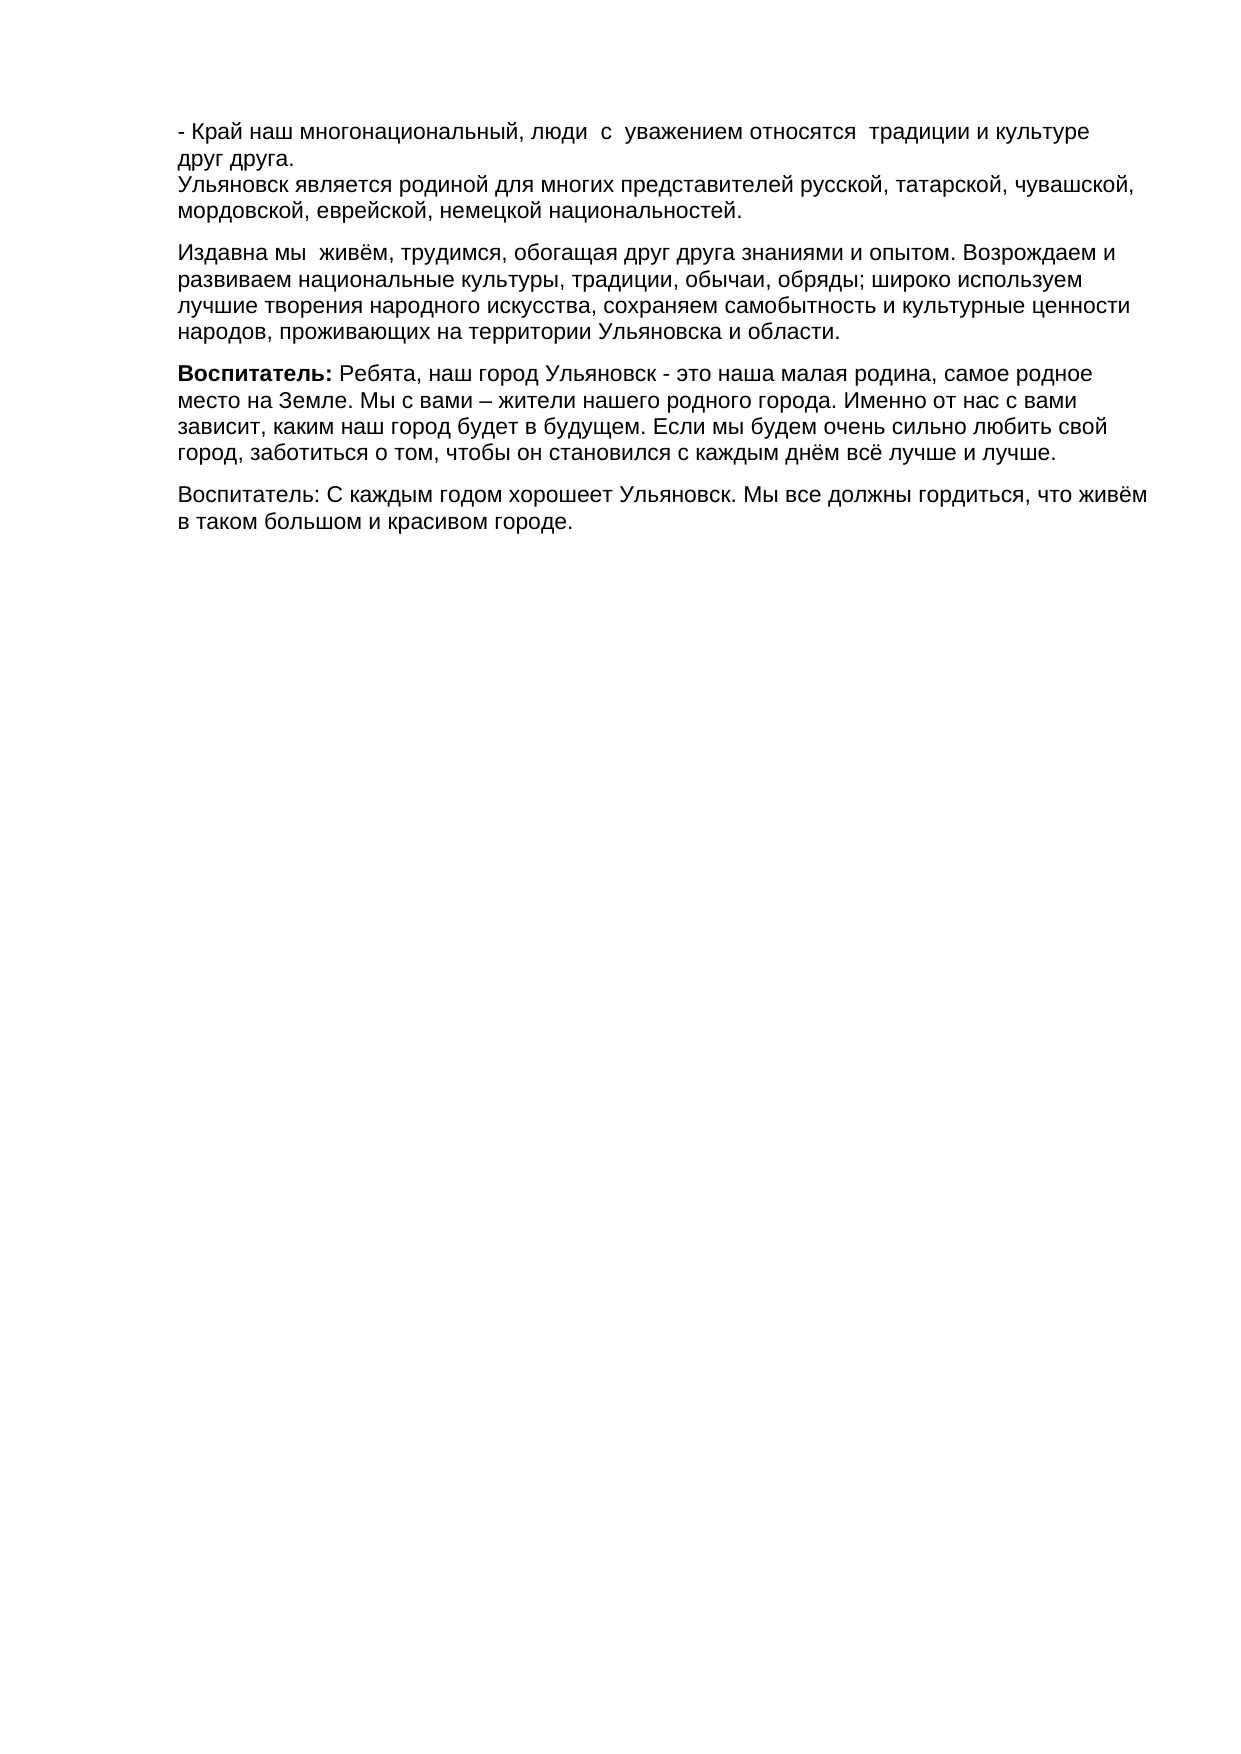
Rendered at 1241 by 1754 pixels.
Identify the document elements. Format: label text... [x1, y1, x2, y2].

text Воспитатель: С каждым годом хорошеет Ульяновск. Мы все должны гордиться, что живём в таком большом и красивом городе. [177, 481, 1152, 534]
text Воспитатель: Ребята, наш город Ульяновск - это наша малая родина, самое родное место на Земле. Мы с вами – жители нашего родного города. Именно от нас с вами зависит, каким наш город будет в будущем. Если мы будем очень сильно любить свой город, заботиться о том, чтобы он становился с каждым днём всё лучше и лучше. [177, 360, 1152, 466]
text Издавна мы живём, трудимся, обогащая друг друга знаниями и опытом. Возрождаем и развиваем национальные культуры, традиции, обычаи, обряды; широко используем лучшие творения народного искусства, сохраняем самобытность и культурные ценности народов, проживающих на территории Ульяновска и области. [177, 239, 1152, 344]
text - Край наш многонациональный, люди с уважением относятся традиции и культуре друг друга. Ульяновск является родиной для многих представителей русской, татарской, чувашской, мордовской, еврейской, немецкой национальностей. [177, 118, 1152, 223]
